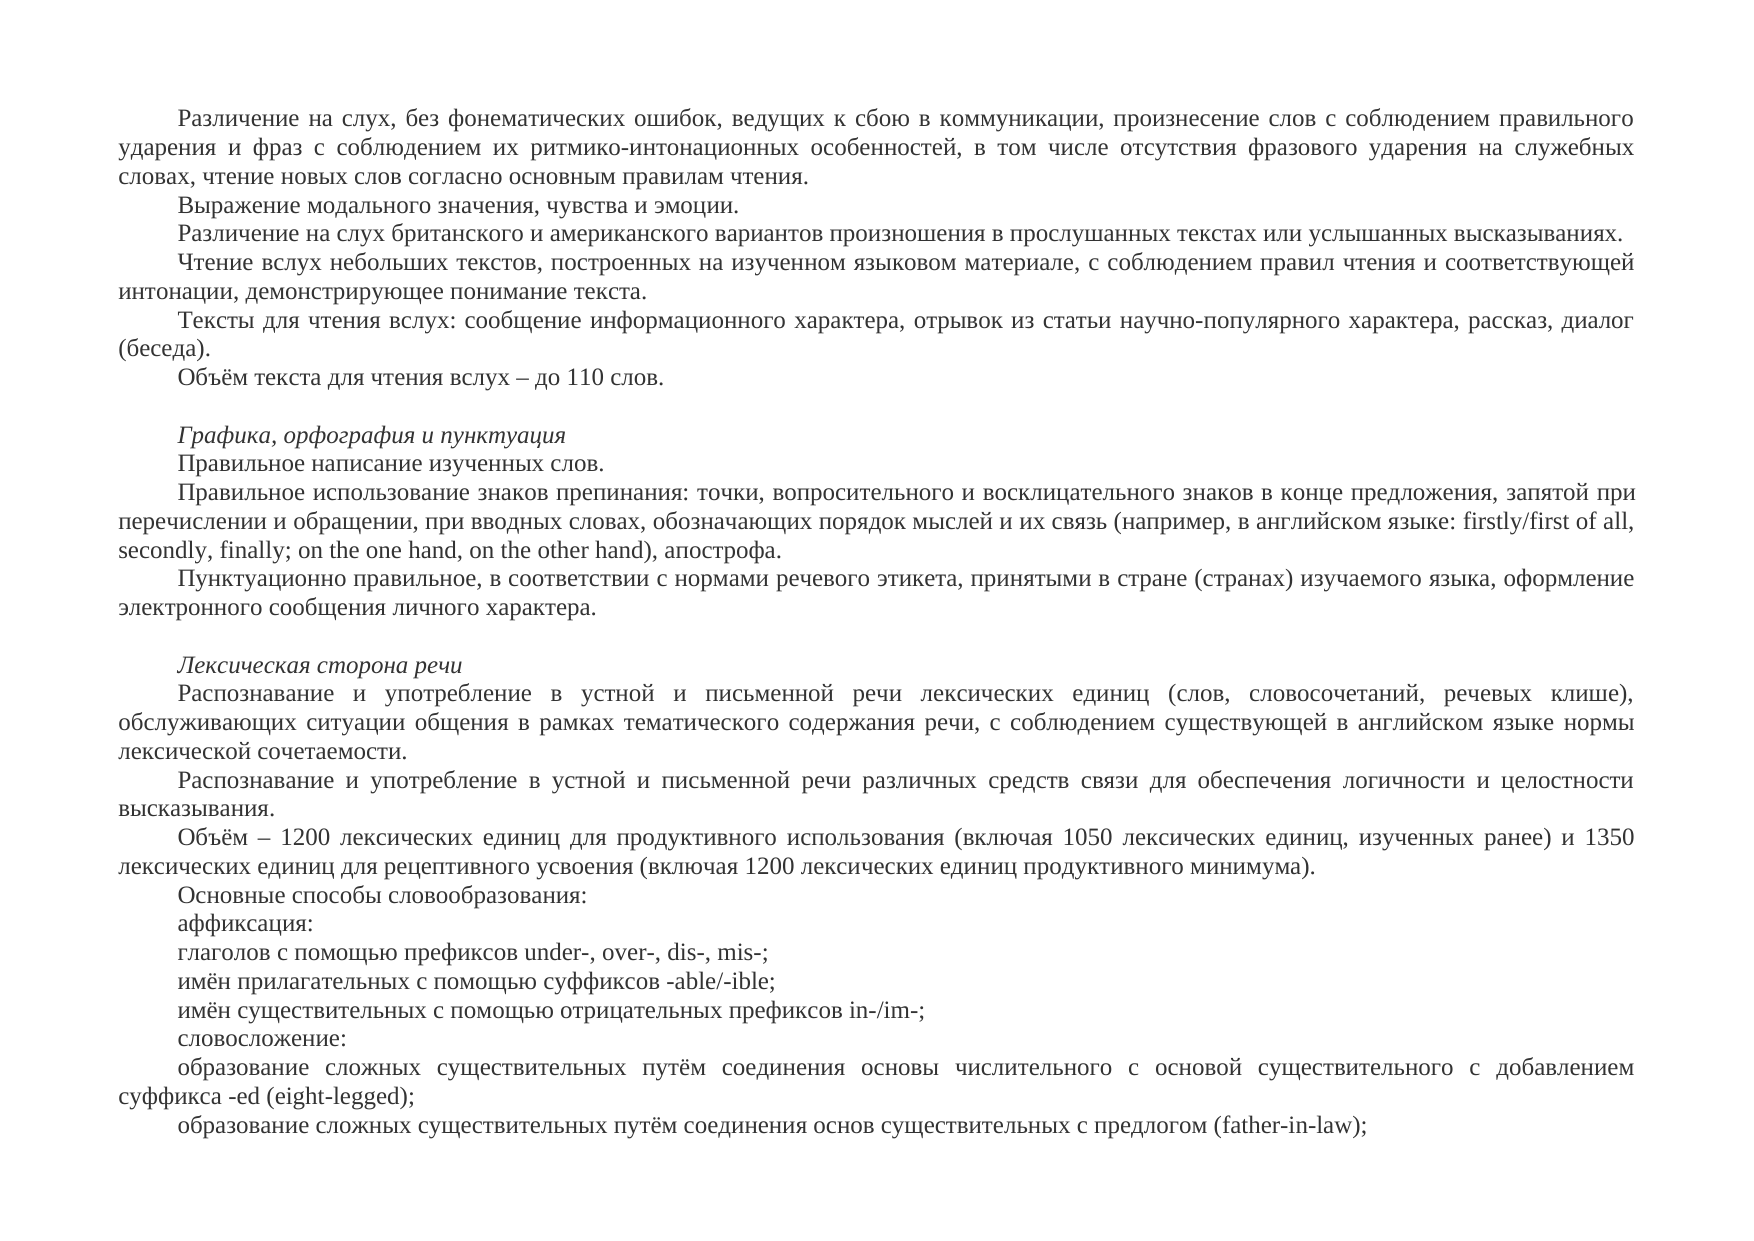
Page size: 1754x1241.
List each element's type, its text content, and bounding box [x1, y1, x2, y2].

text имён существительных с помощью отрицательных префиксов in-/im-; [118, 995, 1636, 1023]
text Правильное написание изученных слов. [118, 448, 1636, 477]
text имён прилагательных с помощью суффиксов -able/-ible; [118, 966, 1636, 995]
text словосложение: [118, 1023, 1636, 1052]
text Распознавание и употребление в устной и письменной речи различных средств связи для обеспечения логичности и целостности высказывания. [118, 765, 1636, 822]
text образование сложных существительных путём соединения основ существительных с предлогом (father-in-law); [118, 1110, 1636, 1138]
text образование сложных существительных путём соединения основы числительного с основой существительного с добавлением суффикса -ed (eight-legged); [118, 1052, 1636, 1110]
text Объём – 1200 лексических единиц для продуктивного использования (включая 1050 лексических единиц, изученных ранее) и 1350 лексических единиц для рецептивного усвоения (включая 1200 лексических единиц продуктивного минимума). [118, 822, 1636, 880]
text Тексты для чтения вслух: сообщение информационного характера, отрывок из статьи научно-популярного характера, рассказ, диалог (беседа). [118, 305, 1636, 362]
text Различение на слух британского и американского вариантов произношения в прослушанных текстах или услышанных высказываниях. [118, 218, 1636, 247]
text Распознавание и употребление в устной и письменной речи лексических единиц (слов, словосочетаний, речевых клише), обслуживающих ситуации общения в рамках тематического содержания речи, с соблюдением существующей в английском языке нормы лексической сочетаемости. [118, 678, 1636, 765]
text Пунктуационно правильное, в соответствии с нормами речевого этикета, принятыми в стране (странах) изучаемого языка, оформление электронного сообщения личного характера. [118, 563, 1636, 621]
text Чтение вслух небольших текстов, построенных на изученном языковом материале, с соблюдением правил чтения и соответствующей интонации, демонстрирующее понимание текста. [118, 247, 1636, 305]
text Объём текста для чтения вслух – до 110 слов. [118, 362, 1636, 391]
text Различение на слух, без фонематических ошибок, ведущих к сбою в коммуникации, произнесение слов с соблюдением правильного ударения и фраз с соблюдением их ритмико-интонационных особенностей, в том числе отсутствия фразового ударения на служебных словах, чтение новых слов согласно основным правилам чтения. [118, 103, 1636, 190]
text глаголов с помощью префиксов under-, over-, dis-, mis-; [118, 937, 1636, 966]
text аффиксация: [118, 908, 1636, 937]
text Графика, орфография и пунктуация [118, 420, 1636, 448]
text Выражение модального значения, чувства и эмоции. [118, 190, 1636, 218]
text Лексическая сторона речи [118, 650, 1636, 678]
text Правильное использование знаков препинания: точки, вопросительного и восклицательного знаков в конце предложения, запятой при перечислении и обращении, при вводных словах, обозначающих порядок мыслей и их связь (например, в английском языке: firstly/first of all, secondly, finally; on the one hand, on the other hand), апострофа. [118, 477, 1636, 563]
text Основные способы словообразования: [118, 880, 1636, 908]
